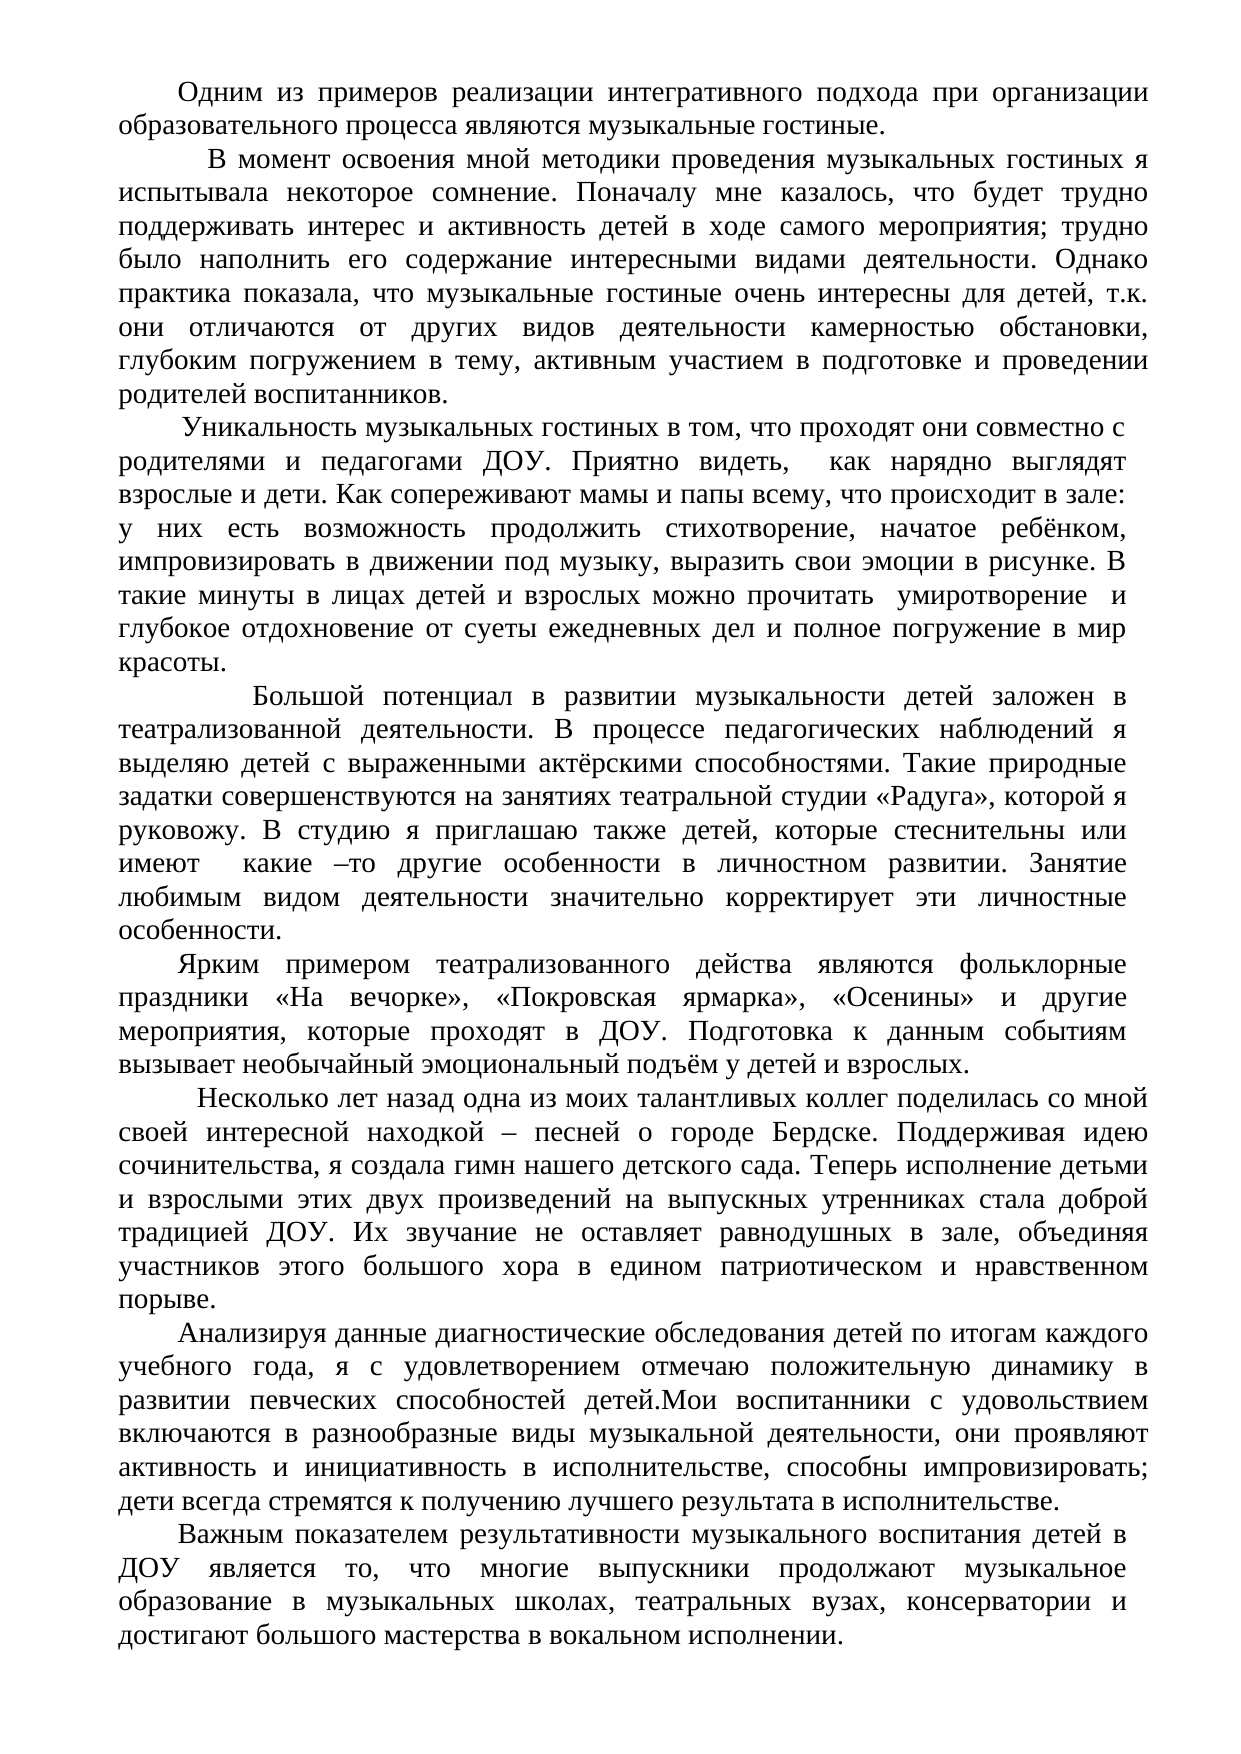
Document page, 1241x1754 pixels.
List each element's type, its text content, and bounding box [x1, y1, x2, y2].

text Важным показателем результативности музыкального воспитания детей в ДОУ является то, что многие выпускники продолжают музыкальное образование в музыкальных школах, театральных вузах, консерватории и достигают большого мастерства в вокальном исполнении. [118, 1516, 1128, 1650]
text Ярким примером театрализованного действа являются фольклорные праздники «На вечорке», «Покровская ярмарка», «Осенины» и другие мероприятия, которые проходят в ДОУ. Подготовка к данным событиям вызывает необычайный эмоциональный подъём у детей и взрослых. [118, 946, 1128, 1080]
text Анализируя данные диагностические обследования детей по итогам каждого учебного года, я с удовлетворением отмечаю положительную динамику в развитии певческих способностей детей.Мои воспитанники с удовольствием включаются в разнообразные виды музыкальной деятельности, они проявляют активность и инициативность в исполнительстве, способны импровизировать; дети всегда стремятся к получению лучшего результата в исполнительстве. [118, 1315, 1149, 1516]
text Уникальность музыкальных гостиных в том, что проходят они совместно с родителями и педагогами ДОУ. Приятно видеть, как нарядно выглядят взрослые и дети. Как сопереживают мамы и папы всему, что происходит в зале: у них есть возможность продолжить стихотворение, начатое ребёнком, импровизировать в движении под музыку, выразить свои эмоции в рисунке. В такие минуты в лицах детей и взрослых можно прочитать умиротворение и глубокое отдохновение от суеты ежедневных дел и полное погружение в мир красоты. [118, 409, 1128, 678]
text В момент освоения мной методики проведения музыкальных гостиных я испытывала некоторое сомнение. Поначалу мне казалось, что будет трудно поддерживать интерес и активность детей в ходе самого мероприятия; трудно было наполнить его содержание интересными видами деятельности. Однако практика показала, что музыкальные гостиные очень интересны для детей, т.к. они отличаются от других видов деятельности камерностью обстановки, глубоким погружением в тему, активным участием в подготовке и проведении родителей воспитанников. [118, 141, 1149, 409]
text Несколько лет назад одна из моих талантливых коллег поделилась со мной своей интересной находкой – песней о городе Бердске. Поддерживая идею сочинительства, я создала гимн нашего детского сада. Теперь исполнение детьми и взрослыми этих двух произведений на выпускных утренниках стала доброй традицией ДОУ. Их звучание не оставляет равнодушных в зале, объединяя участников этого большого хора в едином патриотическом и нравственном порыве. [118, 1080, 1149, 1315]
text Большой потенциал в развитии музыкальности детей заложен в театрализованной деятельности. В процессе педагогических наблюдений я выделяю детей с выраженными актёрскими способностями. Такие природные задатки совершенствуются на занятиях театральной студии «Радуга», которой я руковожу. В студию я приглашаю также детей, которые стеснительны или имеют какие –то другие особенности в личностном развитии. Занятие любимым видом деятельности значительно корректирует эти личностные особенности. [118, 678, 1128, 946]
text Одним из примеров реализации интегративного подхода при организации образовательного процесса являются музыкальные гостиные. [118, 74, 1149, 141]
